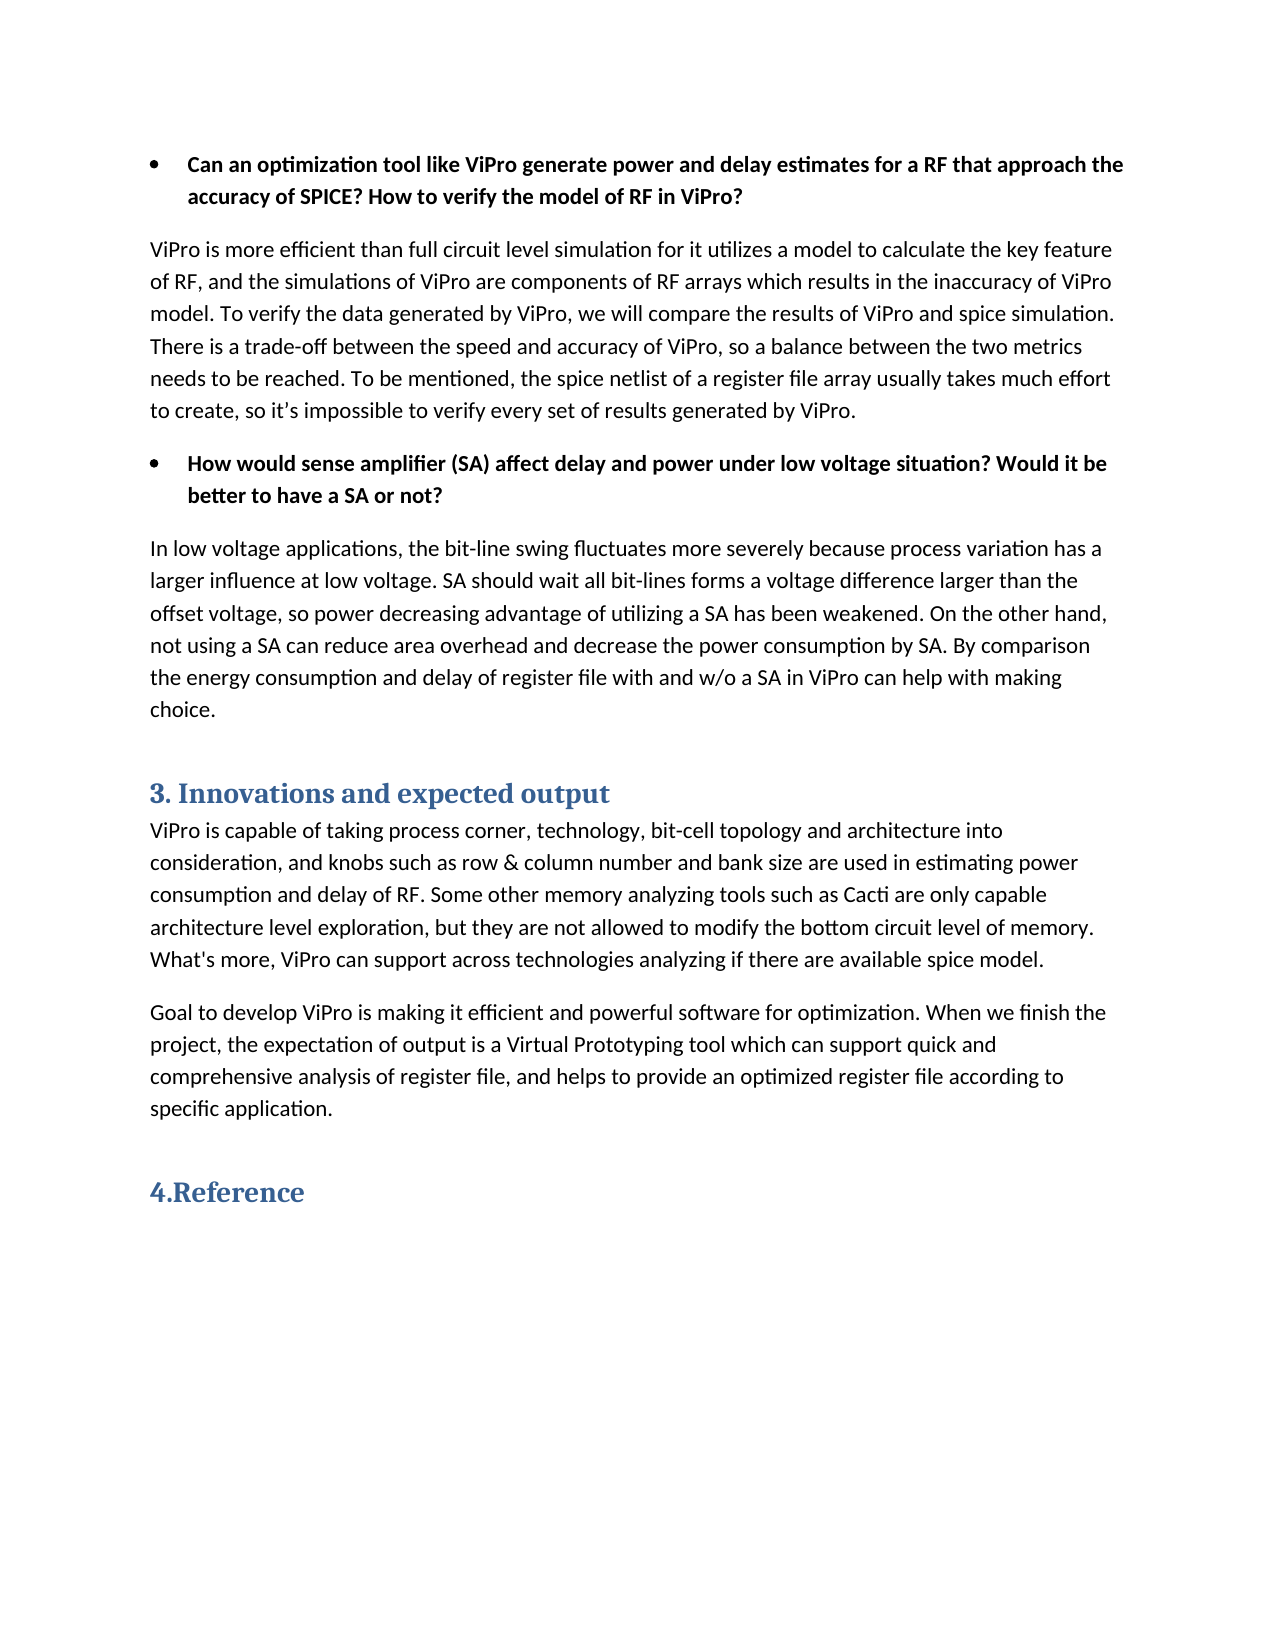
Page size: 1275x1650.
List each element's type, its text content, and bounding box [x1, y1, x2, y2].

list How would sense amplifier (SA) affect delay and power under low voltage situation? Would it be better to have a SA or not? [150, 449, 1125, 509]
text In low voltage applications, the bit-line swing fluctuates more severely because process variation has a larger influence at low voltage. SA should wait all bit-lines forms a voltage difference larger than the offset voltage, so power decreasing advantage of utilizing a SA has been weakened. On the other hand, not using a SA can reduce area overhead and decrease the power consumption by SA. By comparison the energy consumption and delay of register file with and w/o a SA in ViPro can help with making choice. [150, 534, 1125, 723]
list Can an optimization tool like ViPro generate power and delay estimates for a RF that approach the accuracy of SPICE? How to verify the model of RF in ViPro? [150, 150, 1125, 210]
subtitle 3. Innovations and expected output [150, 777, 1125, 811]
text ViPro is more efficient than full circuit level simulation for it utilizes a model to calculate the key feature of RF, and the simulations of ViPro are components of RF arrays which results in the inaccuracy of ViPro model. To verify the data generated by ViPro, we will compare the results of ViPro and spice simulation. There is a trade-off between the speed and accuracy of ViPro, so a balance between the two metrics needs to be reached. To be mentioned, the spice netlist of a register file array usually takes much effort to create, so it’s impossible to verify every set of results generated by ViPro. [150, 235, 1125, 424]
text Goal to develop ViPro is making it efficient and powerful software for optimization. When we finish the project, the expectation of output is a Virtual Prototyping tool which can support quick and comprehensive analysis of register file, and helps to provide an optimized register file according to specific application. [150, 998, 1125, 1122]
subtitle 4.Reference [150, 1177, 1125, 1210]
text ViPro is capable of taking process corner, technology, bit-cell topology and architecture into consideration, and knobs such as row & column number and bank size are used in estimating power consumption and delay of RF. Some other memory analyzing tools such as Cacti are only capable architecture level exploration, but they are not allowed to modify the bottom circuit level of memory. What's more, ViPro can support across technologies analyzing if there are available spice model. [150, 816, 1125, 973]
